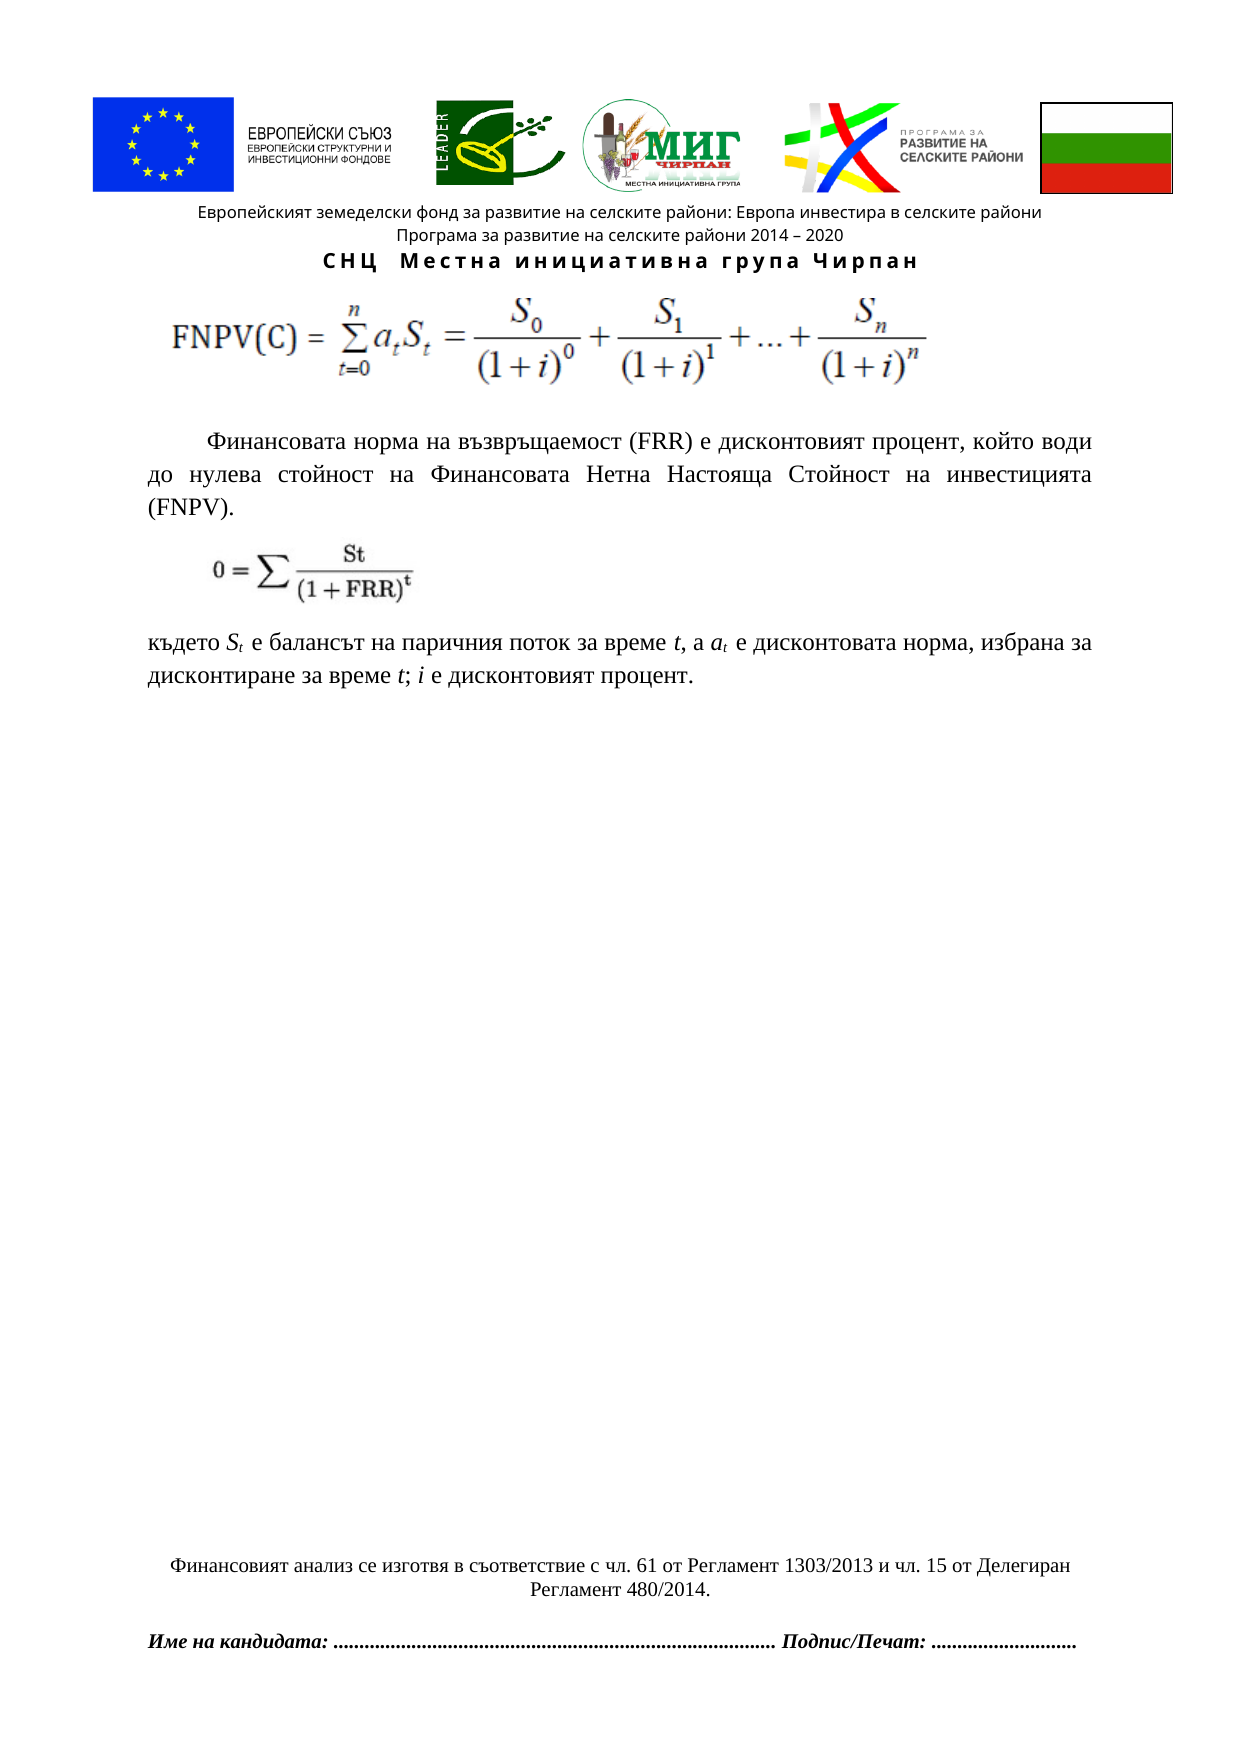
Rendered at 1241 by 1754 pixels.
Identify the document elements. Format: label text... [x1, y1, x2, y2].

picture [436, 100, 569, 185]
picture [79, 82, 425, 202]
picture [206, 537, 421, 611]
picture [770, 95, 1033, 199]
picture [582, 99, 741, 192]
text Финансовата норма на възвръщаемост (FRR) е дисконтовият процент, който води до нулева стойност на Финансовата Нетна Настояща Стойност на инвестицията (FNPV). [148, 426, 1093, 521]
text където St е балансът на паричния поток за време t, а at е дисконтовата норма, избрана за дисконтиране за време t; i е дисконтовият процент. [148, 627, 1093, 689]
